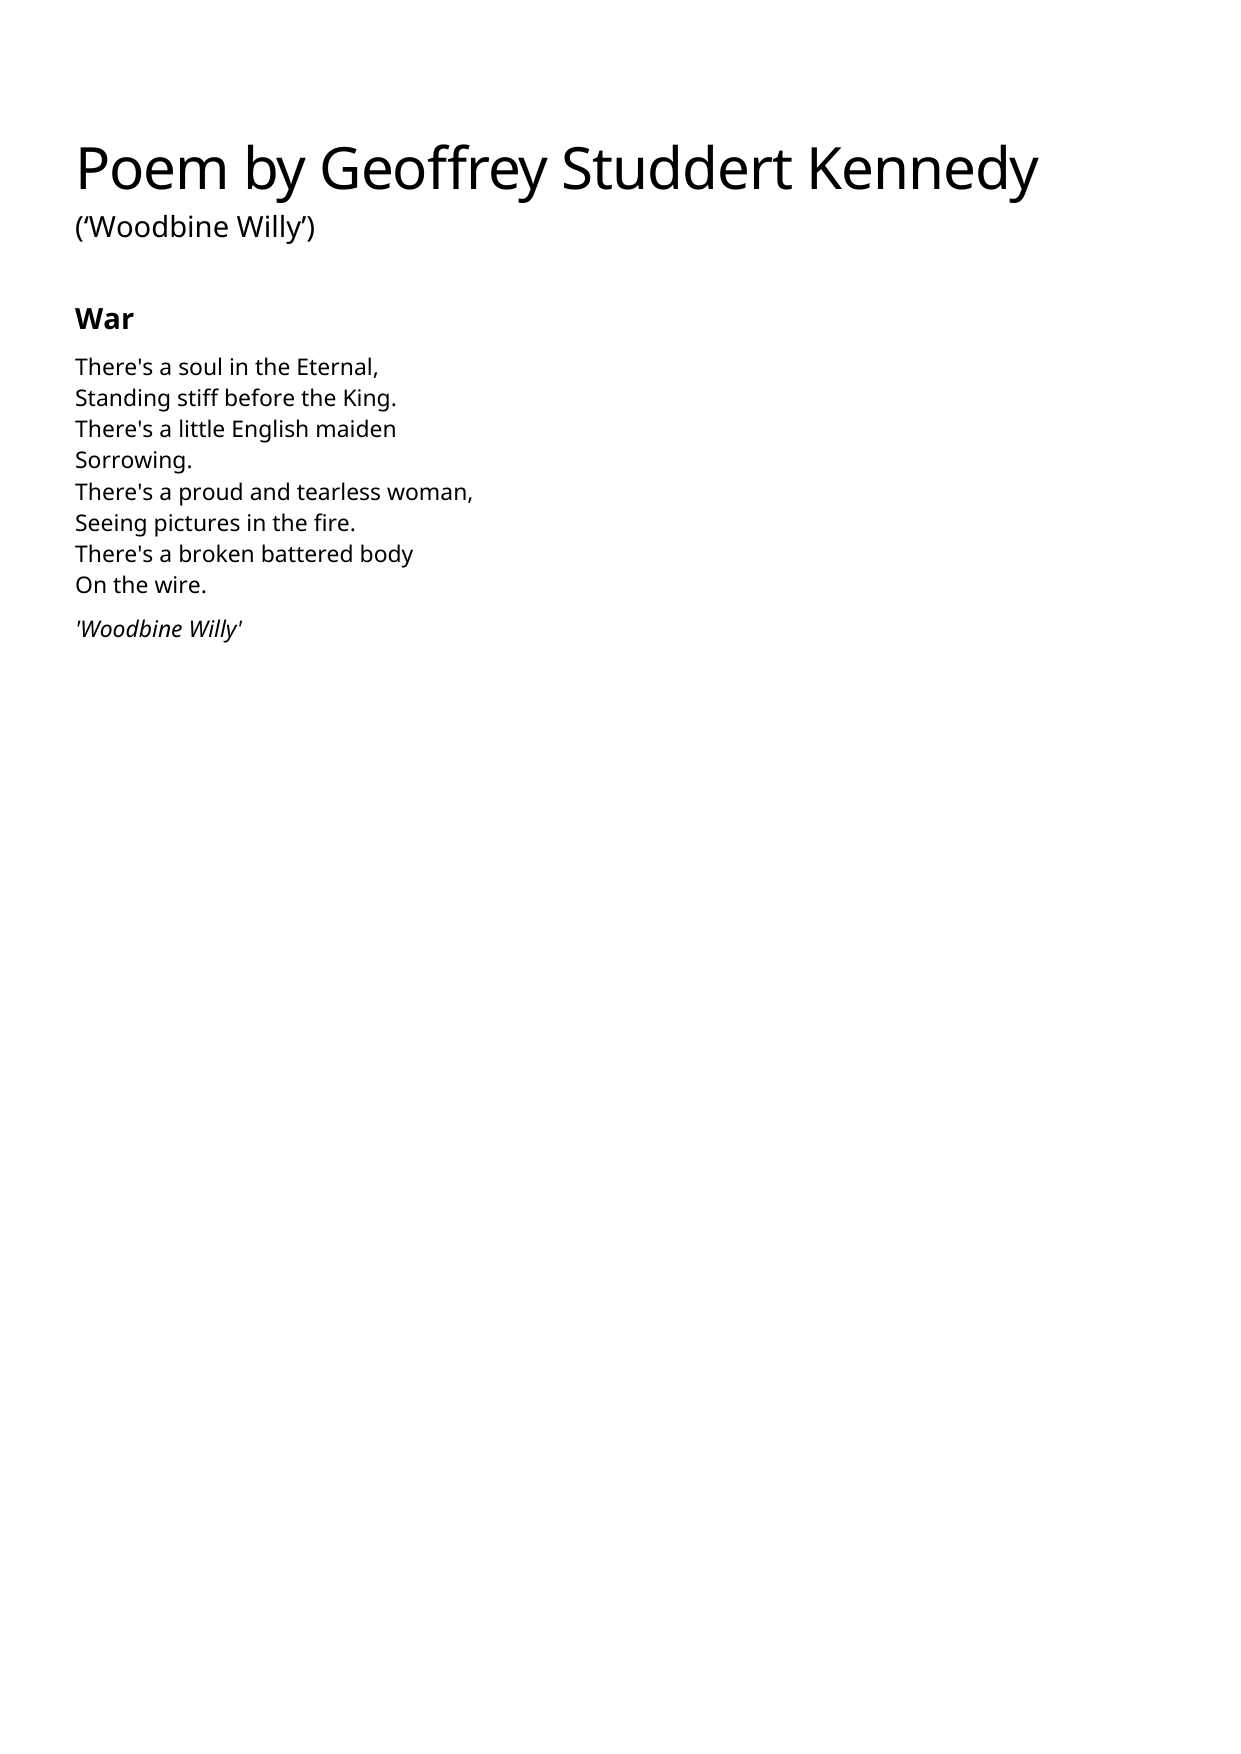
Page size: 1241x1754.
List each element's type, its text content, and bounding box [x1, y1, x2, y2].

text There's a soul in the Eternal, Standing stiff before the King. There's a little English maiden Sorrowing. There's a proud and tearless woman, Seeing pictures in the fire. There's a broken battered body On the wire. [75, 351, 1165, 601]
text War [75, 298, 1165, 338]
text 'Woodbine Willy' [75, 613, 1165, 644]
title Poem by Geoffrey Studdert Kennedy [75, 127, 1165, 207]
text (‘Woodbine Willy’) [75, 207, 1165, 246]
